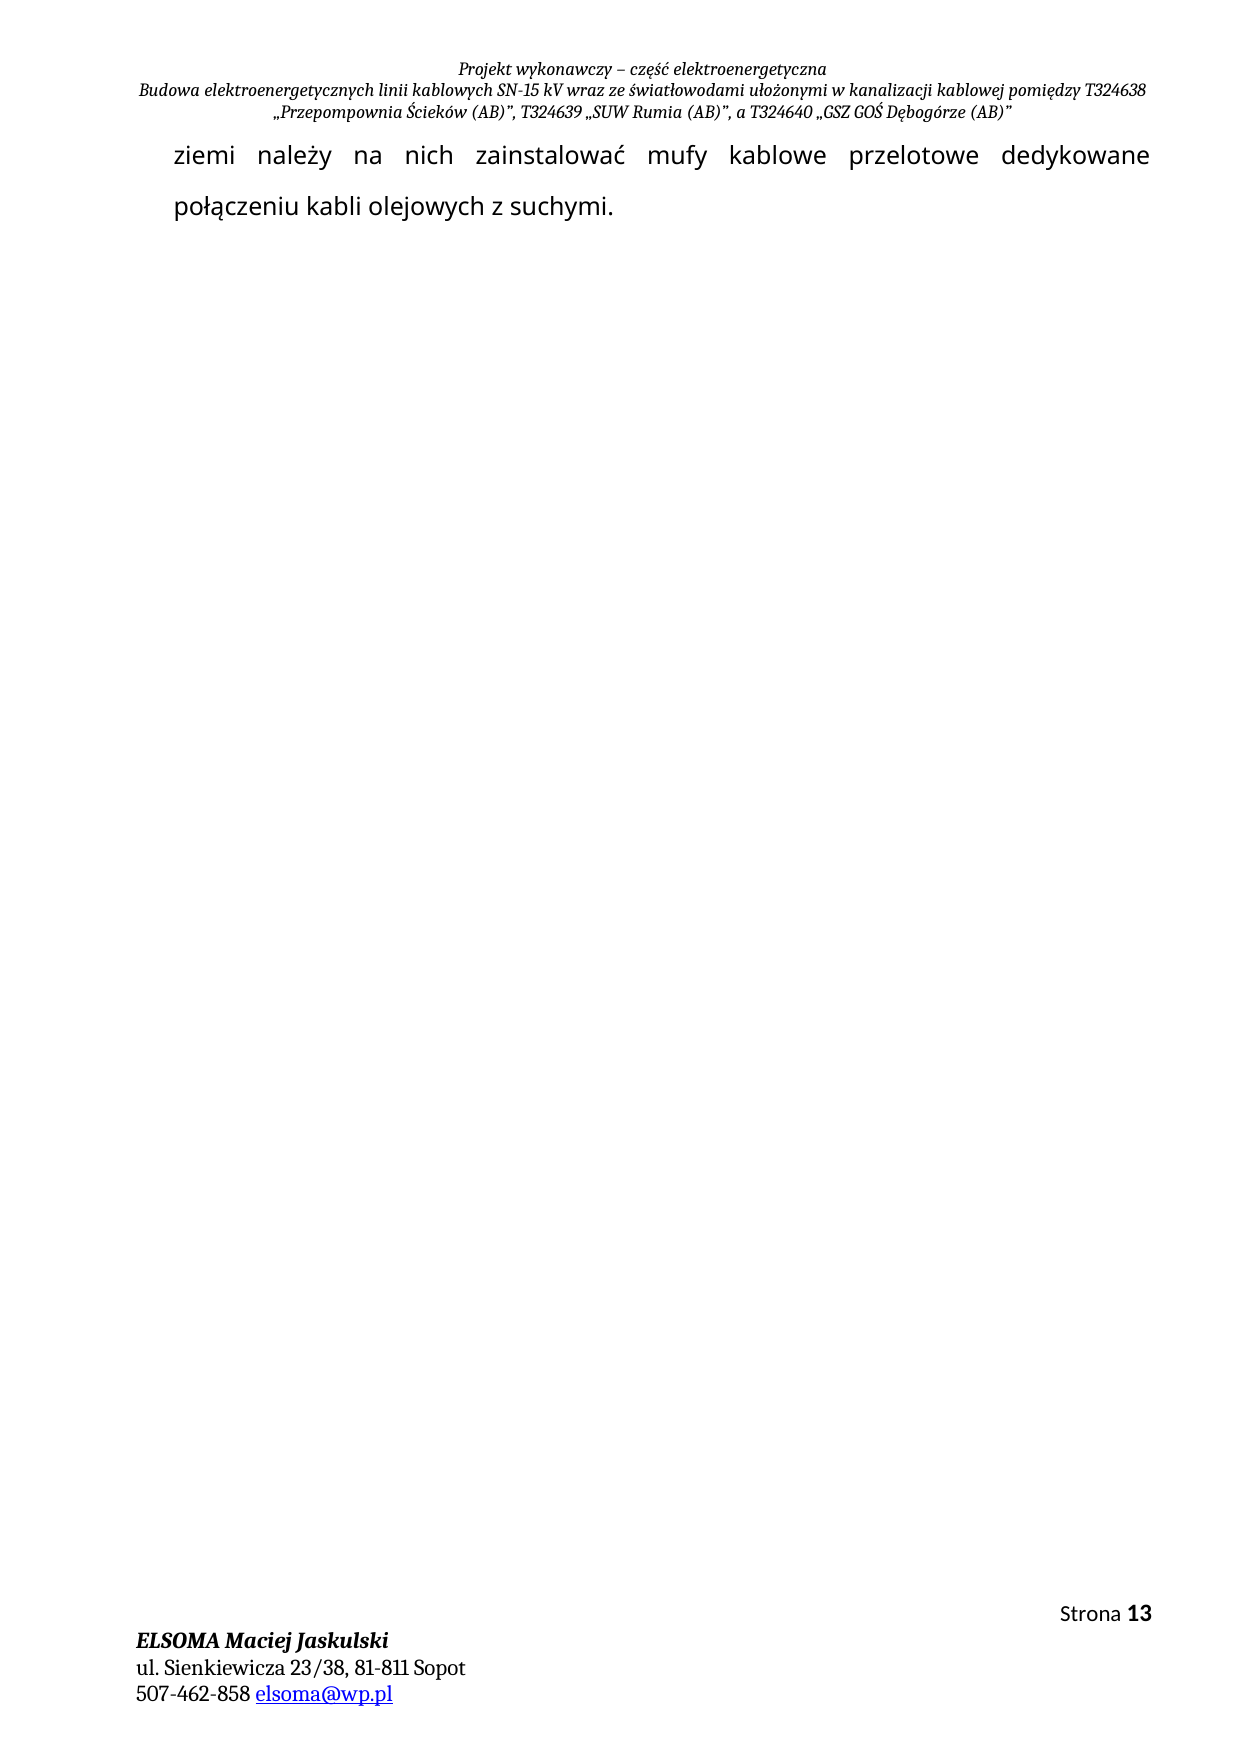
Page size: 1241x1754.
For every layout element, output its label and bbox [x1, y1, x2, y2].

text [173, 137, 1152, 223]
